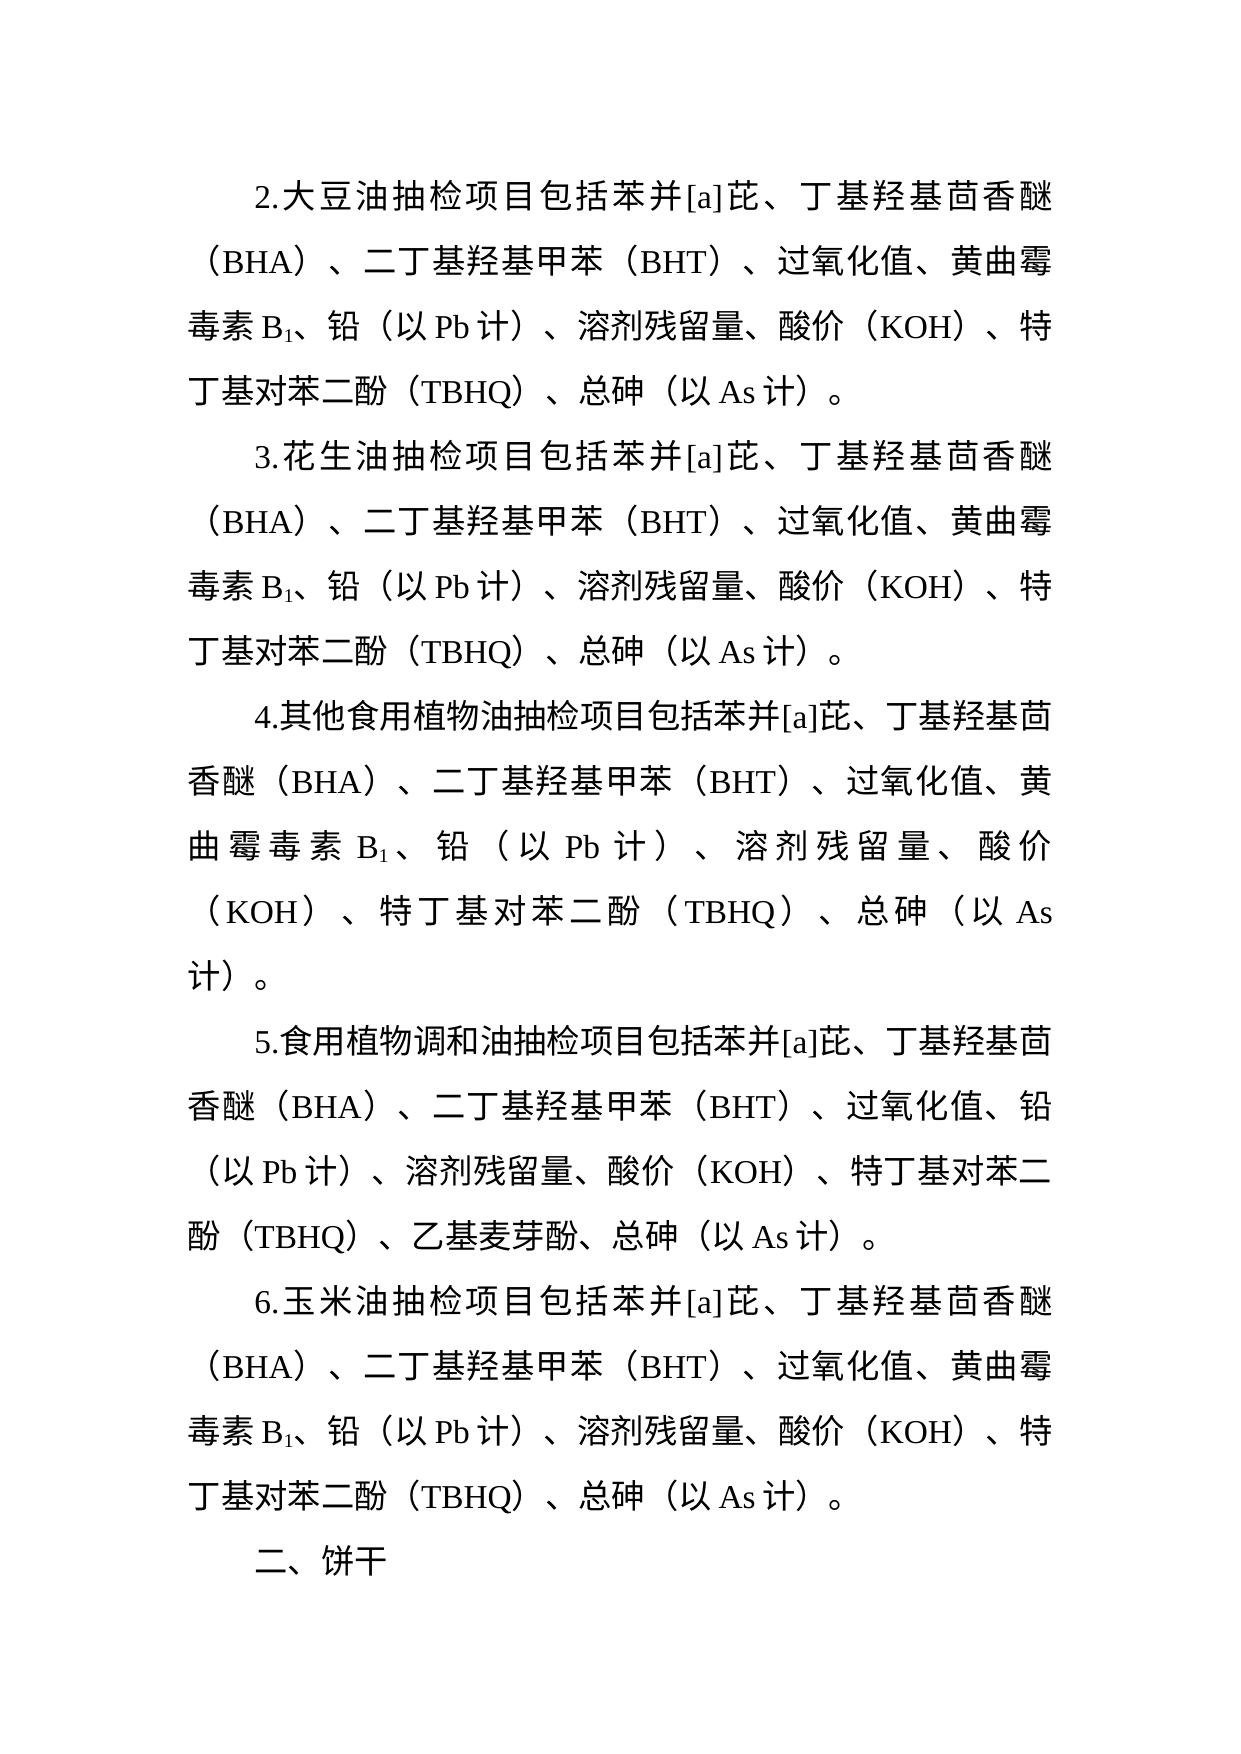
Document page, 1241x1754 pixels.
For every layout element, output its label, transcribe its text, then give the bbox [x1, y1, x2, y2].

list 5.食用植物调和油抽检项目包括苯并[a]芘、丁基羟基茴香醚（BHA）、二丁基羟基甲苯（BHT）、过氧化值、铅（以Pb计）、溶剂残留量、酸价（KOH）、特丁基对苯二酚（TBHQ）、乙基麦芽酚、总砷（以As计）。 [187, 1007, 1053, 1267]
list 3.花生油抽检项目包括苯并[a]芘、丁基羟基茴香醚（BHA）、二丁基羟基甲苯（BHT）、过氧化值、黄曲霉毒素B1、铅（以Pb计）、溶剂残留量、酸价（KOH）、特丁基对苯二酚（TBHQ）、总砷（以As计）。 [187, 422, 1053, 682]
list 2.大豆油抽检项目包括苯并[a]芘、丁基羟基茴香醚（BHA）、二丁基羟基甲苯（BHT）、过氧化值、黄曲霉毒素B1、铅（以Pb计）、溶剂残留量、酸价（KOH）、特丁基对苯二酚（TBHQ）、总砷（以As计）。 [187, 162, 1053, 422]
list 4.其他食用植物油抽检项目包括苯并[a]芘、丁基羟基茴香醚（BHA）、二丁基羟基甲苯（BHT）、过氧化值、黄曲霉毒素B1、铅（以Pb计）、溶剂残留量、酸价（KOH）、特丁基对苯二酚（TBHQ）、总砷（以As计）。 [187, 682, 1053, 1007]
list 6.玉米油抽检项目包括苯并[a]芘、丁基羟基茴香醚（BHA）、二丁基羟基甲苯（BHT）、过氧化值、黄曲霉毒素B1、铅（以Pb计）、溶剂残留量、酸价（KOH）、特丁基对苯二酚（TBHQ）、总砷（以As计）。 [187, 1267, 1053, 1527]
list 二、饼干 [187, 1527, 1053, 1592]
